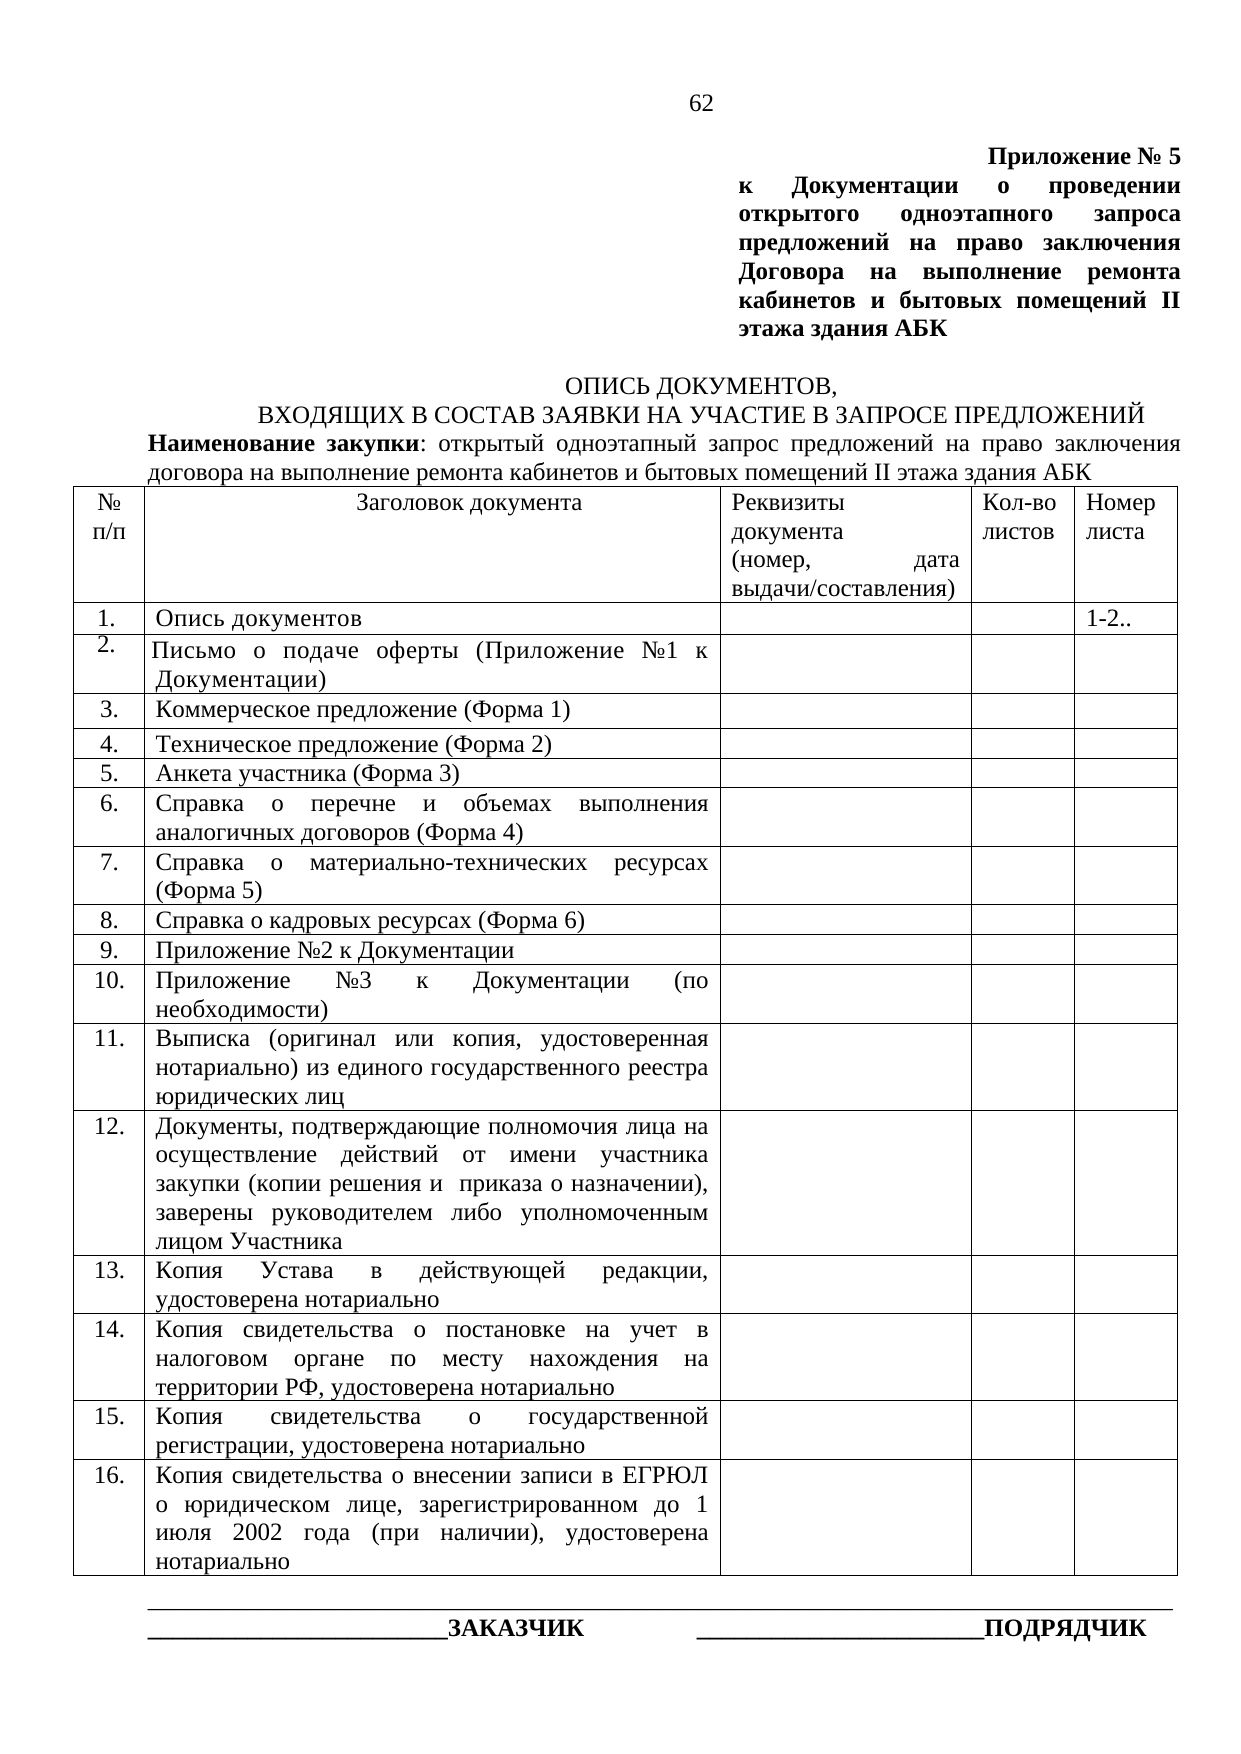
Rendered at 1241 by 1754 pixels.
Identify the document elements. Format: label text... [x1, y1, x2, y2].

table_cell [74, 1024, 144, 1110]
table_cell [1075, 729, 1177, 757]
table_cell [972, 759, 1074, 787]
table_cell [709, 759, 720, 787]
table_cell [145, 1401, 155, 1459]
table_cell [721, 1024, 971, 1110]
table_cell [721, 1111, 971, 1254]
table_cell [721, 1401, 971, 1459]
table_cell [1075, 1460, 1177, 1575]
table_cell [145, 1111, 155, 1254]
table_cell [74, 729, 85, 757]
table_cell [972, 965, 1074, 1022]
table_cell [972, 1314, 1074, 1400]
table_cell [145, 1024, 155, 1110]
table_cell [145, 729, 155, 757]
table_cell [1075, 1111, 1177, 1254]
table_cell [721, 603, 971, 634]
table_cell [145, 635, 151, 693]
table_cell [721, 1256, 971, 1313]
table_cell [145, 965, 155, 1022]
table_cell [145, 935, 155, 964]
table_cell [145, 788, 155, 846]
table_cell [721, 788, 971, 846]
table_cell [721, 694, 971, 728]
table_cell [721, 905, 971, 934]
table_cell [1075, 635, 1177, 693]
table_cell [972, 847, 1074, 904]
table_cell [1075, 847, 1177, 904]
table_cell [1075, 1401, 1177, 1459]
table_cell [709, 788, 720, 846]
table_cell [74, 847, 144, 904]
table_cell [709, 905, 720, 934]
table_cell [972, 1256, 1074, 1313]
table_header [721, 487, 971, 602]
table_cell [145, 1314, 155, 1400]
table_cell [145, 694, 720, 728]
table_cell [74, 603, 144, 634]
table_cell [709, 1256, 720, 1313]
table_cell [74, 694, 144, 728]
text Наименование закупки: открытый одноэтапный запрос предложений на право заключения договора на выполнение ремонта кабинетов и бытовых помещений II этажа здания АБК [148, 428, 1181, 486]
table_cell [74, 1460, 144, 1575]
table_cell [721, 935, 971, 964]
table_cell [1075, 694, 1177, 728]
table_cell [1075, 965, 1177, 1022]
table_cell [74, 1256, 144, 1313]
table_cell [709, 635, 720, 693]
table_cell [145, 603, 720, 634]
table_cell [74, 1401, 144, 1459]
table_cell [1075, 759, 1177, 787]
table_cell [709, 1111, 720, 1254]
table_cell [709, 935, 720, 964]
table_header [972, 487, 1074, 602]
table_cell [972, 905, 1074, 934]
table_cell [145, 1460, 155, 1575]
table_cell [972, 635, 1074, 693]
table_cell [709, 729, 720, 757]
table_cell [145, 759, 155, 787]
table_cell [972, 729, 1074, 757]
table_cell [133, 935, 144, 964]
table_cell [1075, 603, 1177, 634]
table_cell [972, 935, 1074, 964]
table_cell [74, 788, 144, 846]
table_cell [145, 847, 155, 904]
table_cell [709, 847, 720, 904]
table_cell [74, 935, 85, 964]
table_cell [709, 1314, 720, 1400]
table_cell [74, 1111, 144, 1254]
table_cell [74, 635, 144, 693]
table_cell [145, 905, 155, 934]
subtitle Приложение № 5 [576, 141, 1181, 170]
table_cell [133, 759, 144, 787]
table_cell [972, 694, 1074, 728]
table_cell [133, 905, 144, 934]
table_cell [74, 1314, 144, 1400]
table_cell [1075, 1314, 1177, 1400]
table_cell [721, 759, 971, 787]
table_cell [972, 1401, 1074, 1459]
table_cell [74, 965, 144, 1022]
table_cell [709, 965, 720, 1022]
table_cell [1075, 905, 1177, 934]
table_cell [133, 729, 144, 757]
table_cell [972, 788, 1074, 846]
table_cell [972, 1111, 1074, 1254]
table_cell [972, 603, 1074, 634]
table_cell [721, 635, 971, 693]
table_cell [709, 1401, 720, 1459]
text к Документации о проведении открытого одноэтапного запроса предложений на право заключения Договора на выполнение ремонта кабинетов и бытовых помещений II этажа здания АБК [738, 170, 1181, 342]
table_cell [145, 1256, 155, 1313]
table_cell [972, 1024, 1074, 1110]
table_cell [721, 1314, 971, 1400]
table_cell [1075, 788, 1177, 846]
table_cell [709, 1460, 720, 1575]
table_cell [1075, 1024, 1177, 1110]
text ОПИСЬ ДОКУМЕНТОВ, [148, 371, 1181, 400]
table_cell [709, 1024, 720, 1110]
text ВХОДЯЩИХ В СОСТАВ ЗАЯВКИ НА УЧАСТИЕ В ЗАПРОСЕ ПРЕДЛОЖЕНИЙ [148, 400, 1181, 428]
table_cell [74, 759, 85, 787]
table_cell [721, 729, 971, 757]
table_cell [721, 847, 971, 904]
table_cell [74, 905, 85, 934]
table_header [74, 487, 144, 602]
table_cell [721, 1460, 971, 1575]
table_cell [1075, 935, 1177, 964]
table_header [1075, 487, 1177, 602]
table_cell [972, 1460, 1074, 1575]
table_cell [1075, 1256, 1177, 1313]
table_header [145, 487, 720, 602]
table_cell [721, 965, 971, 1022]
